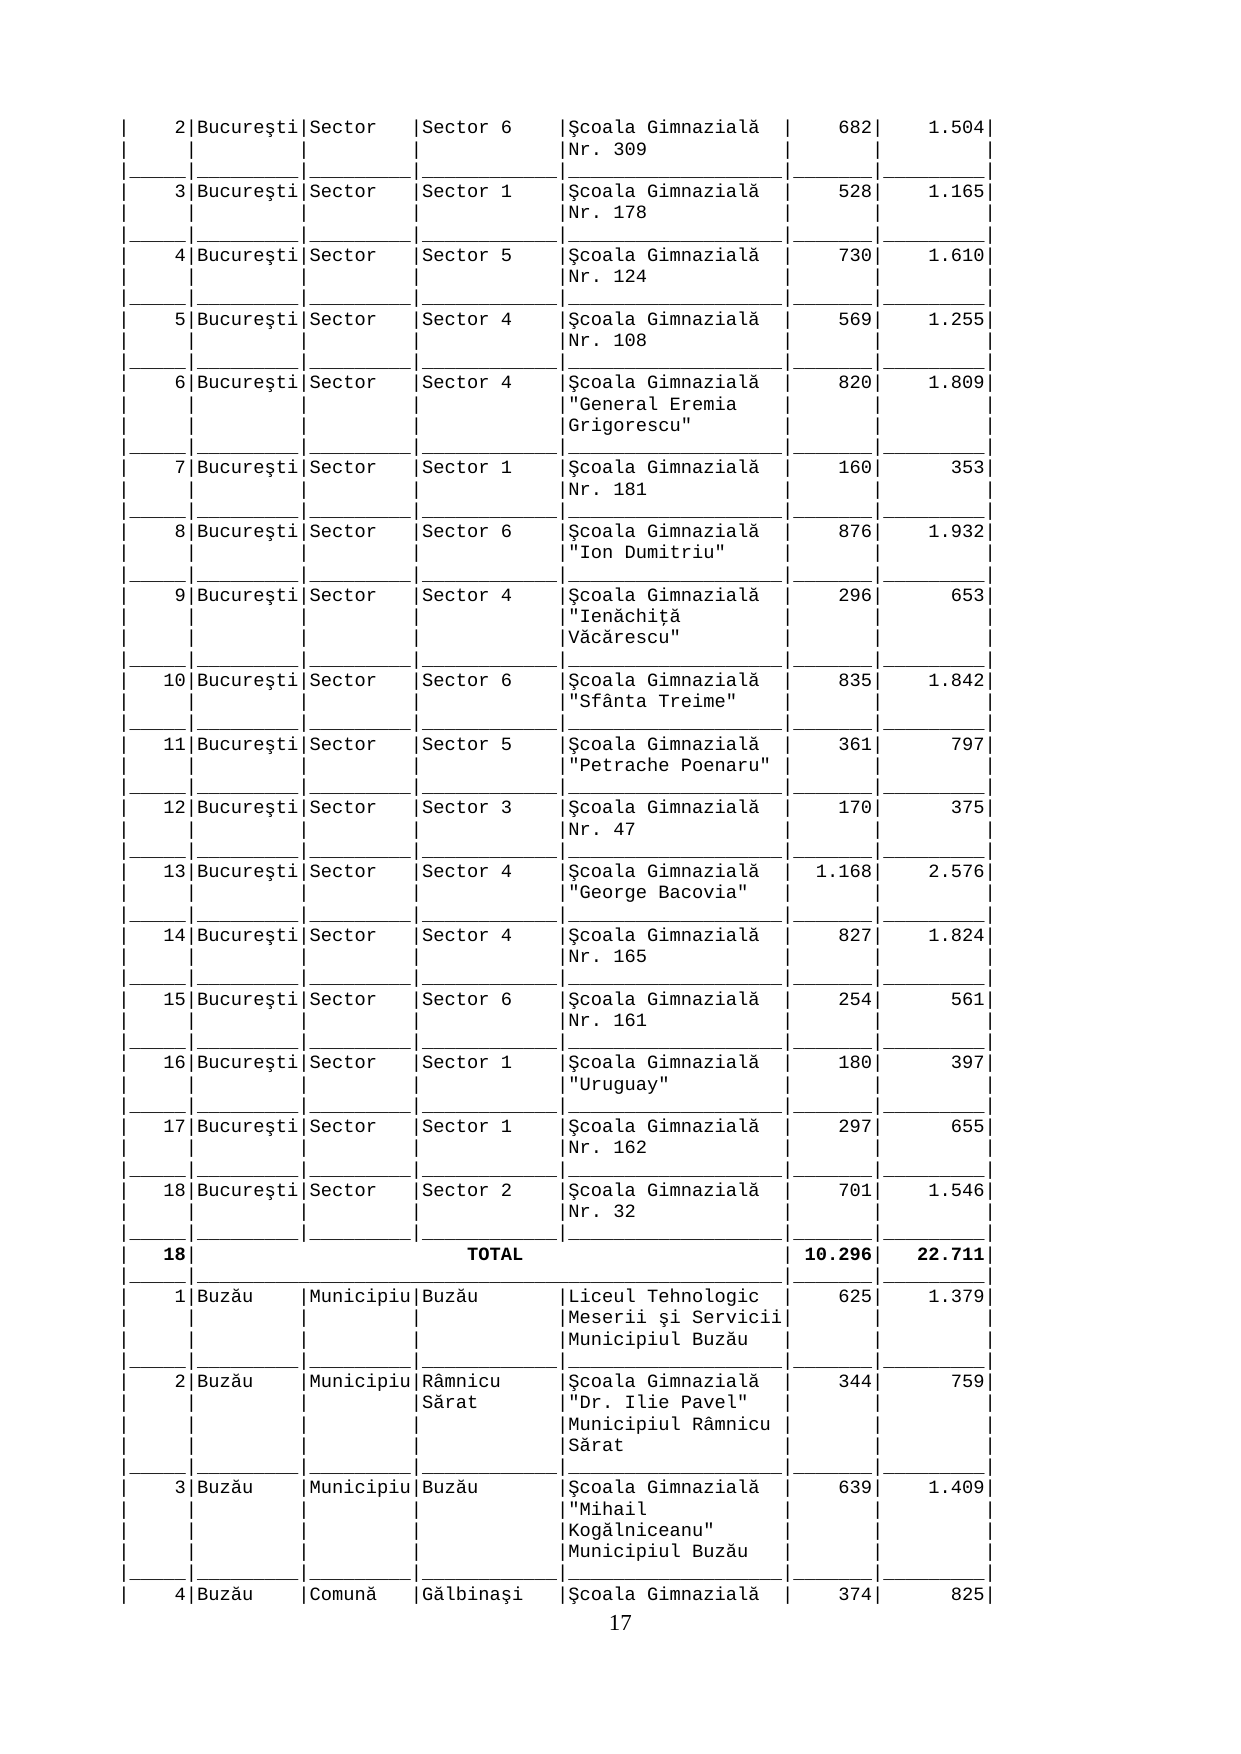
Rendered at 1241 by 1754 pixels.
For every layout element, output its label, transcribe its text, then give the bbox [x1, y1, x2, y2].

text | 1|Buzău |Municipiu|Buzău |Liceul Tehnologic | 625| 1.379| [118, 1287, 1122, 1308]
text | | | | |"Mihail | | | [118, 1499, 1122, 1521]
text | 2|Buzău |Municipiu|Râmnicu |Şcoala Gimnazială | 344| 759| [118, 1372, 1122, 1393]
text | | | | |Nr. 47 | | | [118, 819, 1122, 841]
text | | | | |Municipiul Buzău | | | [118, 1329, 1122, 1351]
text |_____|_________|_________|____________|___________________|_______|_________| [118, 649, 1122, 671]
text | | | | |"Ienăchiţă | | | [118, 607, 1122, 628]
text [118, 1563, 1122, 1584]
text |_____|_________|_________|____________|___________________|_______|_________| [118, 1032, 1122, 1053]
text |_____|_________|_________|____________|___________________|_______|_________| [118, 1457, 1122, 1478]
text |_____|_________|_________|____________|___________________|_______|_________| [118, 437, 1122, 458]
text |_____|_________|_________|____________|___________________|_______|_________| [118, 1223, 1122, 1244]
text |_____|_________|_________|____________|___________________|_______|_________| [118, 564, 1122, 586]
text | | | | |Nr. 161 | | | [118, 1011, 1122, 1032]
text |_____|____________________________________________________|_______|_________| [118, 1266, 1122, 1287]
text |_____|_________|_________|____________|___________________|_______|_________| [118, 288, 1122, 309]
text | | | |Sărat |"Dr. Ilie Pavel" | | | [118, 1393, 1122, 1414]
text |_____|_________|_________|____________|___________________|_______|_________| [118, 841, 1122, 862]
text | 16|Bucureşti|Sector |Sector 1 |Şcoala Gimnazială | 180| 397| [118, 1053, 1122, 1074]
text | | | | |Nr. 309 | | | [118, 139, 1122, 161]
text | 11|Bucureşti|Sector |Sector 5 |Şcoala Gimnazială | 361| 797| [118, 734, 1122, 756]
text |_____|_________|_________|____________|___________________|_______|_________| [118, 1096, 1122, 1117]
text | | | | |Nr. 178 | | | [118, 203, 1122, 224]
text | | | | |Nr. 108 | | | [118, 331, 1122, 352]
text | | | | |Nr. 181 | | | [118, 479, 1122, 501]
text | 8|Bucureşti|Sector |Sector 6 |Şcoala Gimnazială | 876| 1.932| [118, 522, 1122, 543]
text | | | | |"Petrache Poenaru" | | | [118, 756, 1122, 777]
text | 7|Bucureşti|Sector |Sector 1 |Şcoala Gimnazială | 160| 353| [118, 458, 1122, 479]
text | 3|Bucureşti|Sector |Sector 1 |Şcoala Gimnazială | 528| 1.165| [118, 182, 1122, 203]
text | 14|Bucureşti|Sector |Sector 4 |Şcoala Gimnazială | 827| 1.824| [118, 926, 1122, 947]
text | 4|Bucureşti|Sector |Sector 5 |Şcoala Gimnazială | 730| 1.610| [118, 246, 1122, 267]
text |_____|_________|_________|____________|___________________|_______|_________| [118, 1159, 1122, 1181]
text | 15|Bucureşti|Sector |Sector 6 |Şcoala Gimnazială | 254| 561| [118, 989, 1122, 1011]
text | 12|Bucureşti|Sector |Sector 3 |Şcoala Gimnazială | 170| 375| [118, 798, 1122, 819]
text | | | | |Grigorescu" | | | [118, 416, 1122, 437]
text | 6|Bucureşti|Sector |Sector 4 |Şcoala Gimnazială | 820| 1.809| [118, 373, 1122, 394]
text |_____|_________|_________|____________|___________________|_______|_________| [118, 224, 1122, 246]
text | 2|Bucureşti|Sector |Sector 6 |Şcoala Gimnazială | 682| 1.504| [118, 118, 1122, 139]
text | | | | |Meserii şi Servicii| | | [118, 1308, 1122, 1329]
text | | | | |Văcărescu" | | | [118, 628, 1122, 649]
text | 4|Buzău |Comună |Gălbinaşi |Şcoala Gimnazială | 374| 825| [118, 1584, 1122, 1606]
text | | | | |Nr. 32 | | | [118, 1202, 1122, 1223]
text | | | | |"Ion Dumitriu" | | | [118, 543, 1122, 564]
text | | | | |"Uruguay" | | | [118, 1074, 1122, 1096]
text | 13|Bucureşti|Sector |Sector 4 |Şcoala Gimnazială | 1.168| 2.576| [118, 862, 1122, 883]
text | | | | |"General Eremia | | | [118, 394, 1122, 416]
text |_____|_________|_________|____________|___________________|_______|_________| [118, 968, 1122, 989]
text | | | | |"George Bacovia" | | | [118, 883, 1122, 904]
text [118, 161, 1122, 182]
text |_____|_________|_________|____________|___________________|_______|_________| [118, 713, 1122, 734]
text | | | | |Nr. 165 | | | [118, 947, 1122, 968]
text | | | | |Kogălniceanu" | | | [118, 1521, 1122, 1542]
text | 10|Bucureşti|Sector |Sector 6 |Şcoala Gimnazială | 835| 1.842| [118, 671, 1122, 692]
text |_____|_________|_________|____________|___________________|_______|_________| [118, 904, 1122, 926]
text | | | | |Municipiul Buzău | | | [118, 1542, 1122, 1563]
text | | | | |Nr. 162 | | | [118, 1138, 1122, 1159]
text |_____|_________|_________|____________|___________________|_______|_________| [118, 777, 1122, 798]
text |_____|_________|_________|____________|___________________|_______|_________| [118, 352, 1122, 373]
text | | | | |Nr. 124 | | | [118, 267, 1122, 288]
text | 5|Bucureşti|Sector |Sector 4 |Şcoala Gimnazială | 569| 1.255| [118, 309, 1122, 331]
text | 9|Bucureşti|Sector |Sector 4 |Şcoala Gimnazială | 296| 653| [118, 586, 1122, 607]
text | 3|Buzău |Municipiu|Buzău |Şcoala Gimnazială | 639| 1.409| [118, 1478, 1122, 1499]
text | 18|Bucureşti|Sector |Sector 2 |Şcoala Gimnazială | 701| 1.546| [118, 1181, 1122, 1202]
text | 17|Bucureşti|Sector |Sector 1 |Şcoala Gimnazială | 297| 655| [118, 1117, 1122, 1138]
text | | | | |Municipiul Râmnicu | | | [118, 1414, 1122, 1436]
text | 18| TOTAL | 10.296| 22.711| [118, 1244, 1122, 1266]
text |_____|_________|_________|____________|___________________|_______|_________| [118, 501, 1122, 522]
text |_____|_________|_________|____________|___________________|_______|_________| [118, 1351, 1122, 1372]
text | | | | |Sărat | | | [118, 1436, 1122, 1457]
text | | | | |"Sfânta Treime" | | | [118, 692, 1122, 713]
